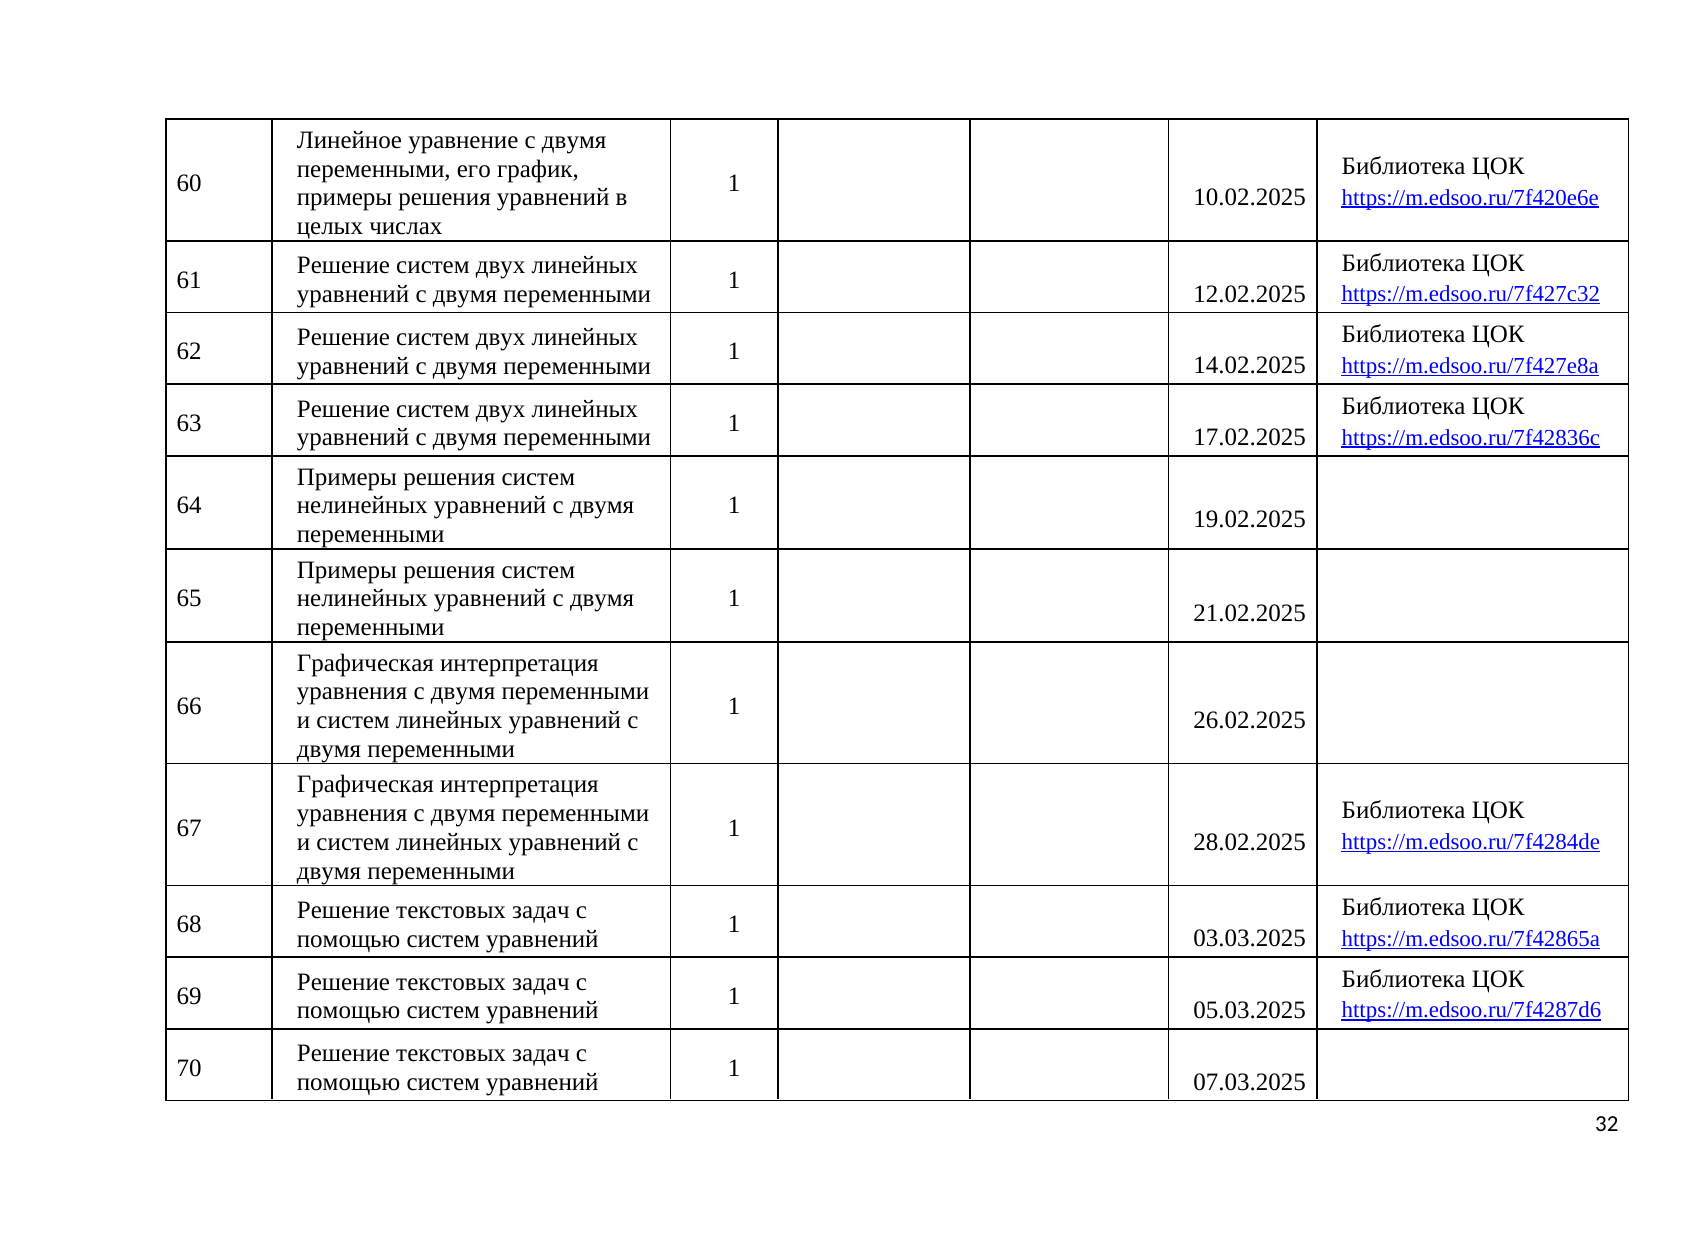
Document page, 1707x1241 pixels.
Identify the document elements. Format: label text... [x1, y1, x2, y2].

table_cell 19.02.2025 [1169, 457, 1316, 548]
table_cell Библиотека ЦОК https://m.edsoo.ru/7f427c32 [1318, 242, 1628, 312]
table_cell 07.03.2025 [1169, 1030, 1316, 1099]
table_cell 68 [167, 886, 271, 956]
table_cell [971, 457, 1168, 548]
table_cell 67 [167, 764, 271, 884]
table_cell [1318, 457, 1628, 548]
table_cell 64 [167, 457, 271, 548]
table_cell 1 [671, 242, 777, 312]
table_cell [971, 550, 1168, 641]
table_cell Графическая интерпретация уравнения с двумя переменными и систем линейных уравнений с двумя переменными [273, 643, 670, 763]
table_cell 66 [167, 643, 271, 763]
table_cell Решение текстовых задач с помощью систем уравнений [273, 1030, 670, 1099]
table_cell [971, 120, 1168, 240]
table_cell 1 [671, 1030, 777, 1099]
table_cell 1 [671, 764, 777, 884]
table_cell [779, 764, 969, 884]
table_cell [971, 313, 1168, 383]
table_cell 65 [167, 550, 271, 641]
table_cell [971, 764, 1168, 884]
table_cell 1 [671, 385, 777, 455]
table_cell [779, 242, 969, 312]
table_cell [779, 550, 969, 641]
table_cell [971, 1030, 1168, 1099]
table_cell Примеры решения систем нелинейных уравнений с двумя переменными [273, 457, 670, 548]
table_cell 70 [167, 1030, 271, 1099]
table_cell 14.02.2025 [1169, 313, 1316, 383]
table_cell 1 [671, 958, 777, 1028]
table_cell 1 [671, 643, 777, 763]
table_cell Библиотека ЦОК https://m.edsoo.ru/7f4284de [1318, 764, 1628, 884]
table_cell 28.02.2025 [1169, 764, 1316, 884]
table_cell [1318, 550, 1628, 641]
table_cell Примеры решения систем нелинейных уравнений с двумя переменными [273, 550, 670, 641]
table_cell Графическая интерпретация уравнения с двумя переменными и систем линейных уравнений с двумя переменными [273, 764, 670, 884]
table_cell 1 [671, 120, 777, 240]
table_cell [779, 120, 969, 240]
table_cell [971, 242, 1168, 312]
table_cell 21.02.2025 [1169, 550, 1316, 641]
table_cell 12.02.2025 [1169, 242, 1316, 312]
table_cell [779, 643, 969, 763]
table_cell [273, 120, 670, 240]
table_cell 62 [167, 313, 271, 383]
table_cell 05.03.2025 [1169, 958, 1316, 1028]
table_cell [971, 385, 1168, 455]
table_cell [779, 313, 969, 383]
table_cell 63 [167, 385, 271, 455]
table_cell Библиотека ЦОК https://m.edsoo.ru/7f4287d6 [1318, 958, 1628, 1028]
table_cell [971, 958, 1168, 1028]
table_cell [971, 643, 1168, 763]
table_cell [779, 457, 969, 548]
table_cell 10.02.2025 [1169, 120, 1316, 240]
table_cell Решение систем двух линейных уравнений с двумя переменными [273, 242, 670, 312]
table_cell 1 [671, 457, 777, 548]
table_cell [971, 886, 1168, 956]
table_cell Решение систем двух линейных уравнений с двумя переменными [273, 313, 670, 383]
table_cell Решение текстовых задач с помощью систем уравнений [273, 886, 670, 956]
table_cell 1 [671, 313, 777, 383]
table_cell 69 [167, 958, 271, 1028]
table_cell Библиотека ЦОК https://m.edsoo.ru/7f42865a [1318, 886, 1628, 956]
table_cell [1318, 643, 1628, 763]
table_cell [779, 886, 969, 956]
table_cell 03.03.2025 [1169, 886, 1316, 956]
table_cell 61 [167, 242, 271, 312]
table_cell [779, 1030, 969, 1099]
table_cell Библиотека ЦОК https://m.edsoo.ru/7f420e6e [1318, 120, 1628, 240]
table_cell Решение систем двух линейных уравнений с двумя переменными [273, 385, 670, 455]
table_cell 1 [671, 550, 777, 641]
table_cell 60 [167, 120, 271, 240]
table_cell Решение текстовых задач с помощью систем уравнений [273, 958, 670, 1028]
table_cell [779, 958, 969, 1028]
table_cell Библиотека ЦОК https://m.edsoo.ru/7f42836c [1318, 385, 1628, 455]
table_cell 17.02.2025 [1169, 385, 1316, 455]
table_cell [1318, 1030, 1628, 1099]
table_cell 26.02.2025 [1169, 643, 1316, 763]
table_cell Библиотека ЦОК https://m.edsoo.ru/7f427e8a [1318, 313, 1628, 383]
table_cell 1 [671, 886, 777, 956]
table_cell [779, 385, 969, 455]
